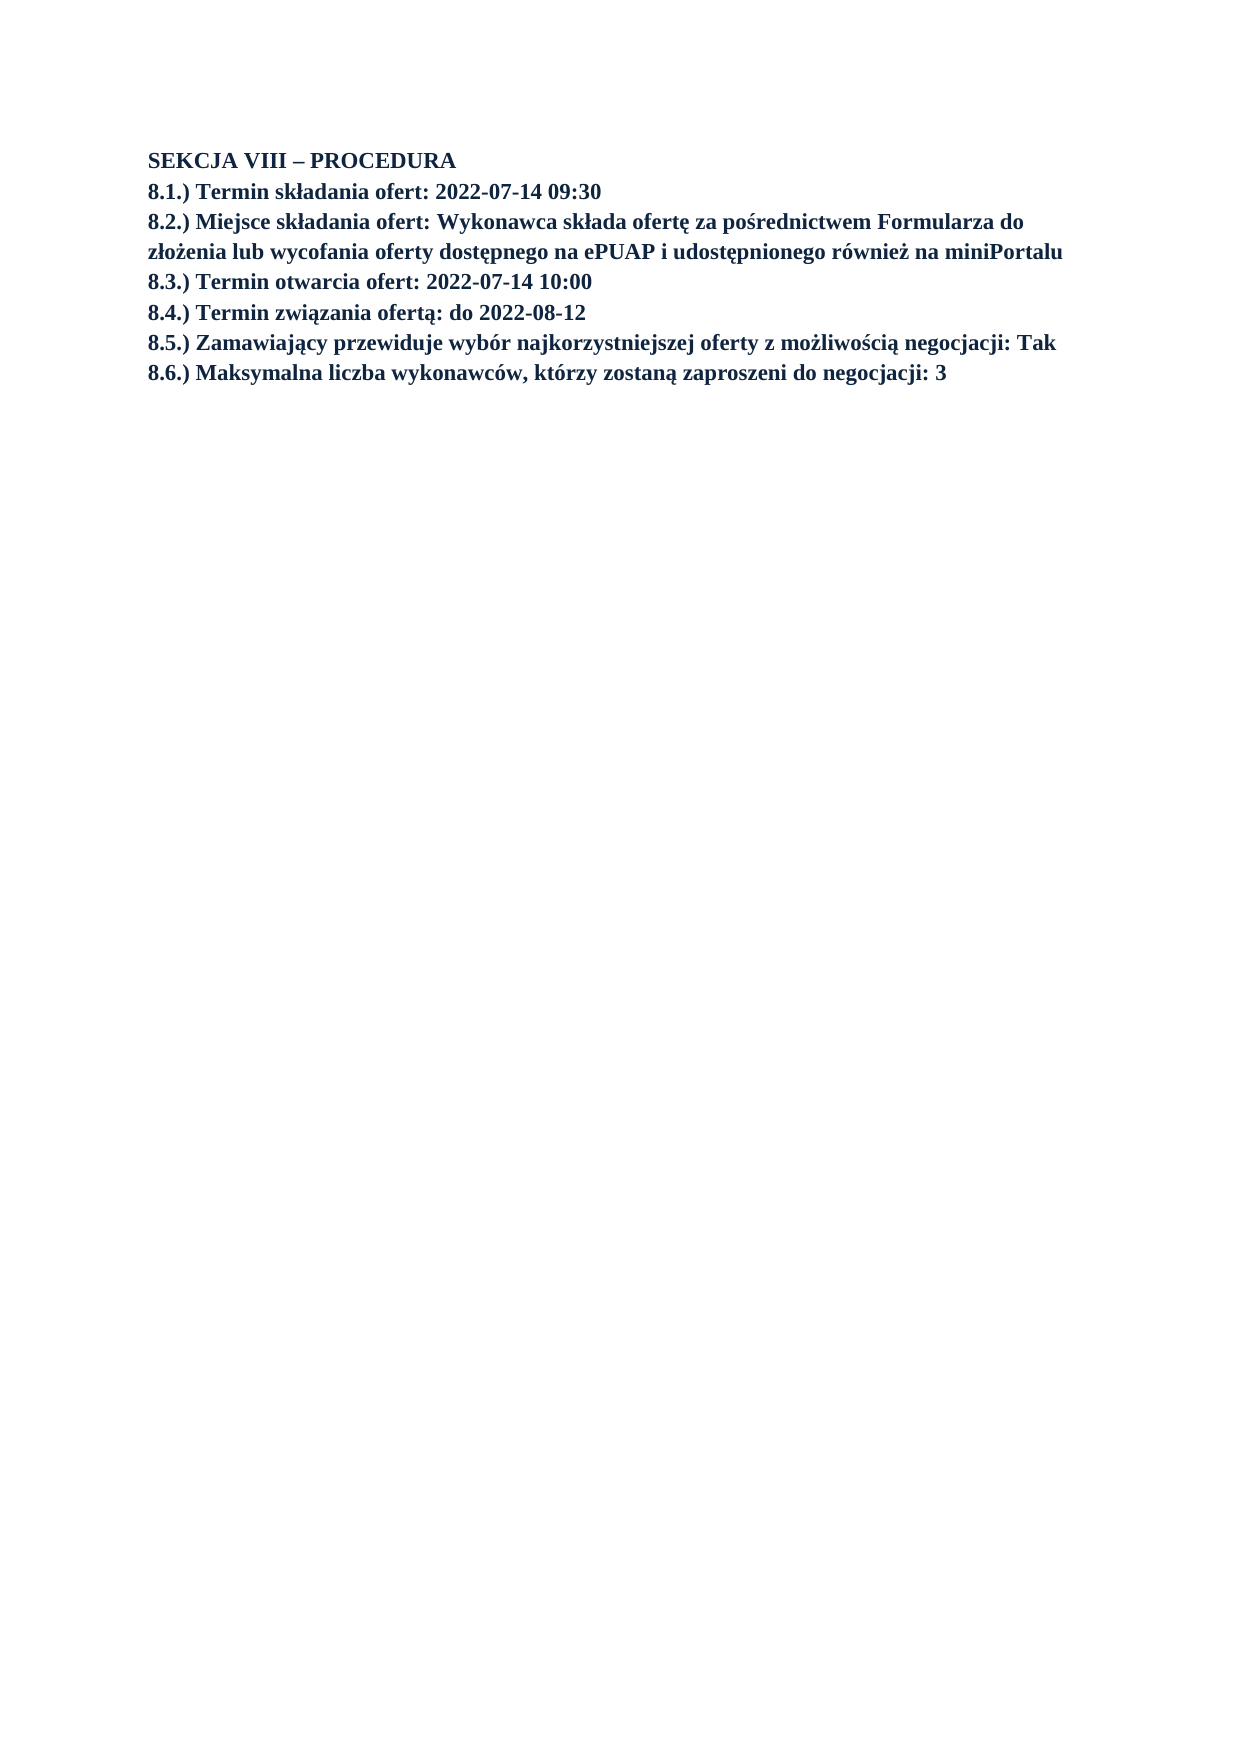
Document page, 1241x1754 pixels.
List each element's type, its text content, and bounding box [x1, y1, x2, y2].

text 8.4.) Termin związania ofertą: do 2022-08-12 [148, 299, 1093, 325]
text 8.6.) Maksymalna liczba wykonawców, którzy zostaną zaproszeni do negocjacji: 3 [148, 359, 1093, 385]
text 8.5.) Zamawiający przewiduje wybór najkorzystniejszej oferty z możliwością negocjacji: Tak [148, 329, 1093, 355]
text 8.1.) Termin składania ofert: 2022-07-14 09:30 [148, 178, 1093, 204]
text SEKCJA VIII – PROCEDURA [148, 148, 1093, 174]
text 8.2.) Miejsce składania ofert: Wykonawca składa ofertę za pośrednictwem Formularza do złożenia lub wycofania oferty dostępnego na ePUAP i udostępnionego również na miniPortalu [148, 208, 1093, 264]
text 8.3.) Termin otwarcia ofert: 2022-07-14 10:00 [148, 268, 1093, 295]
